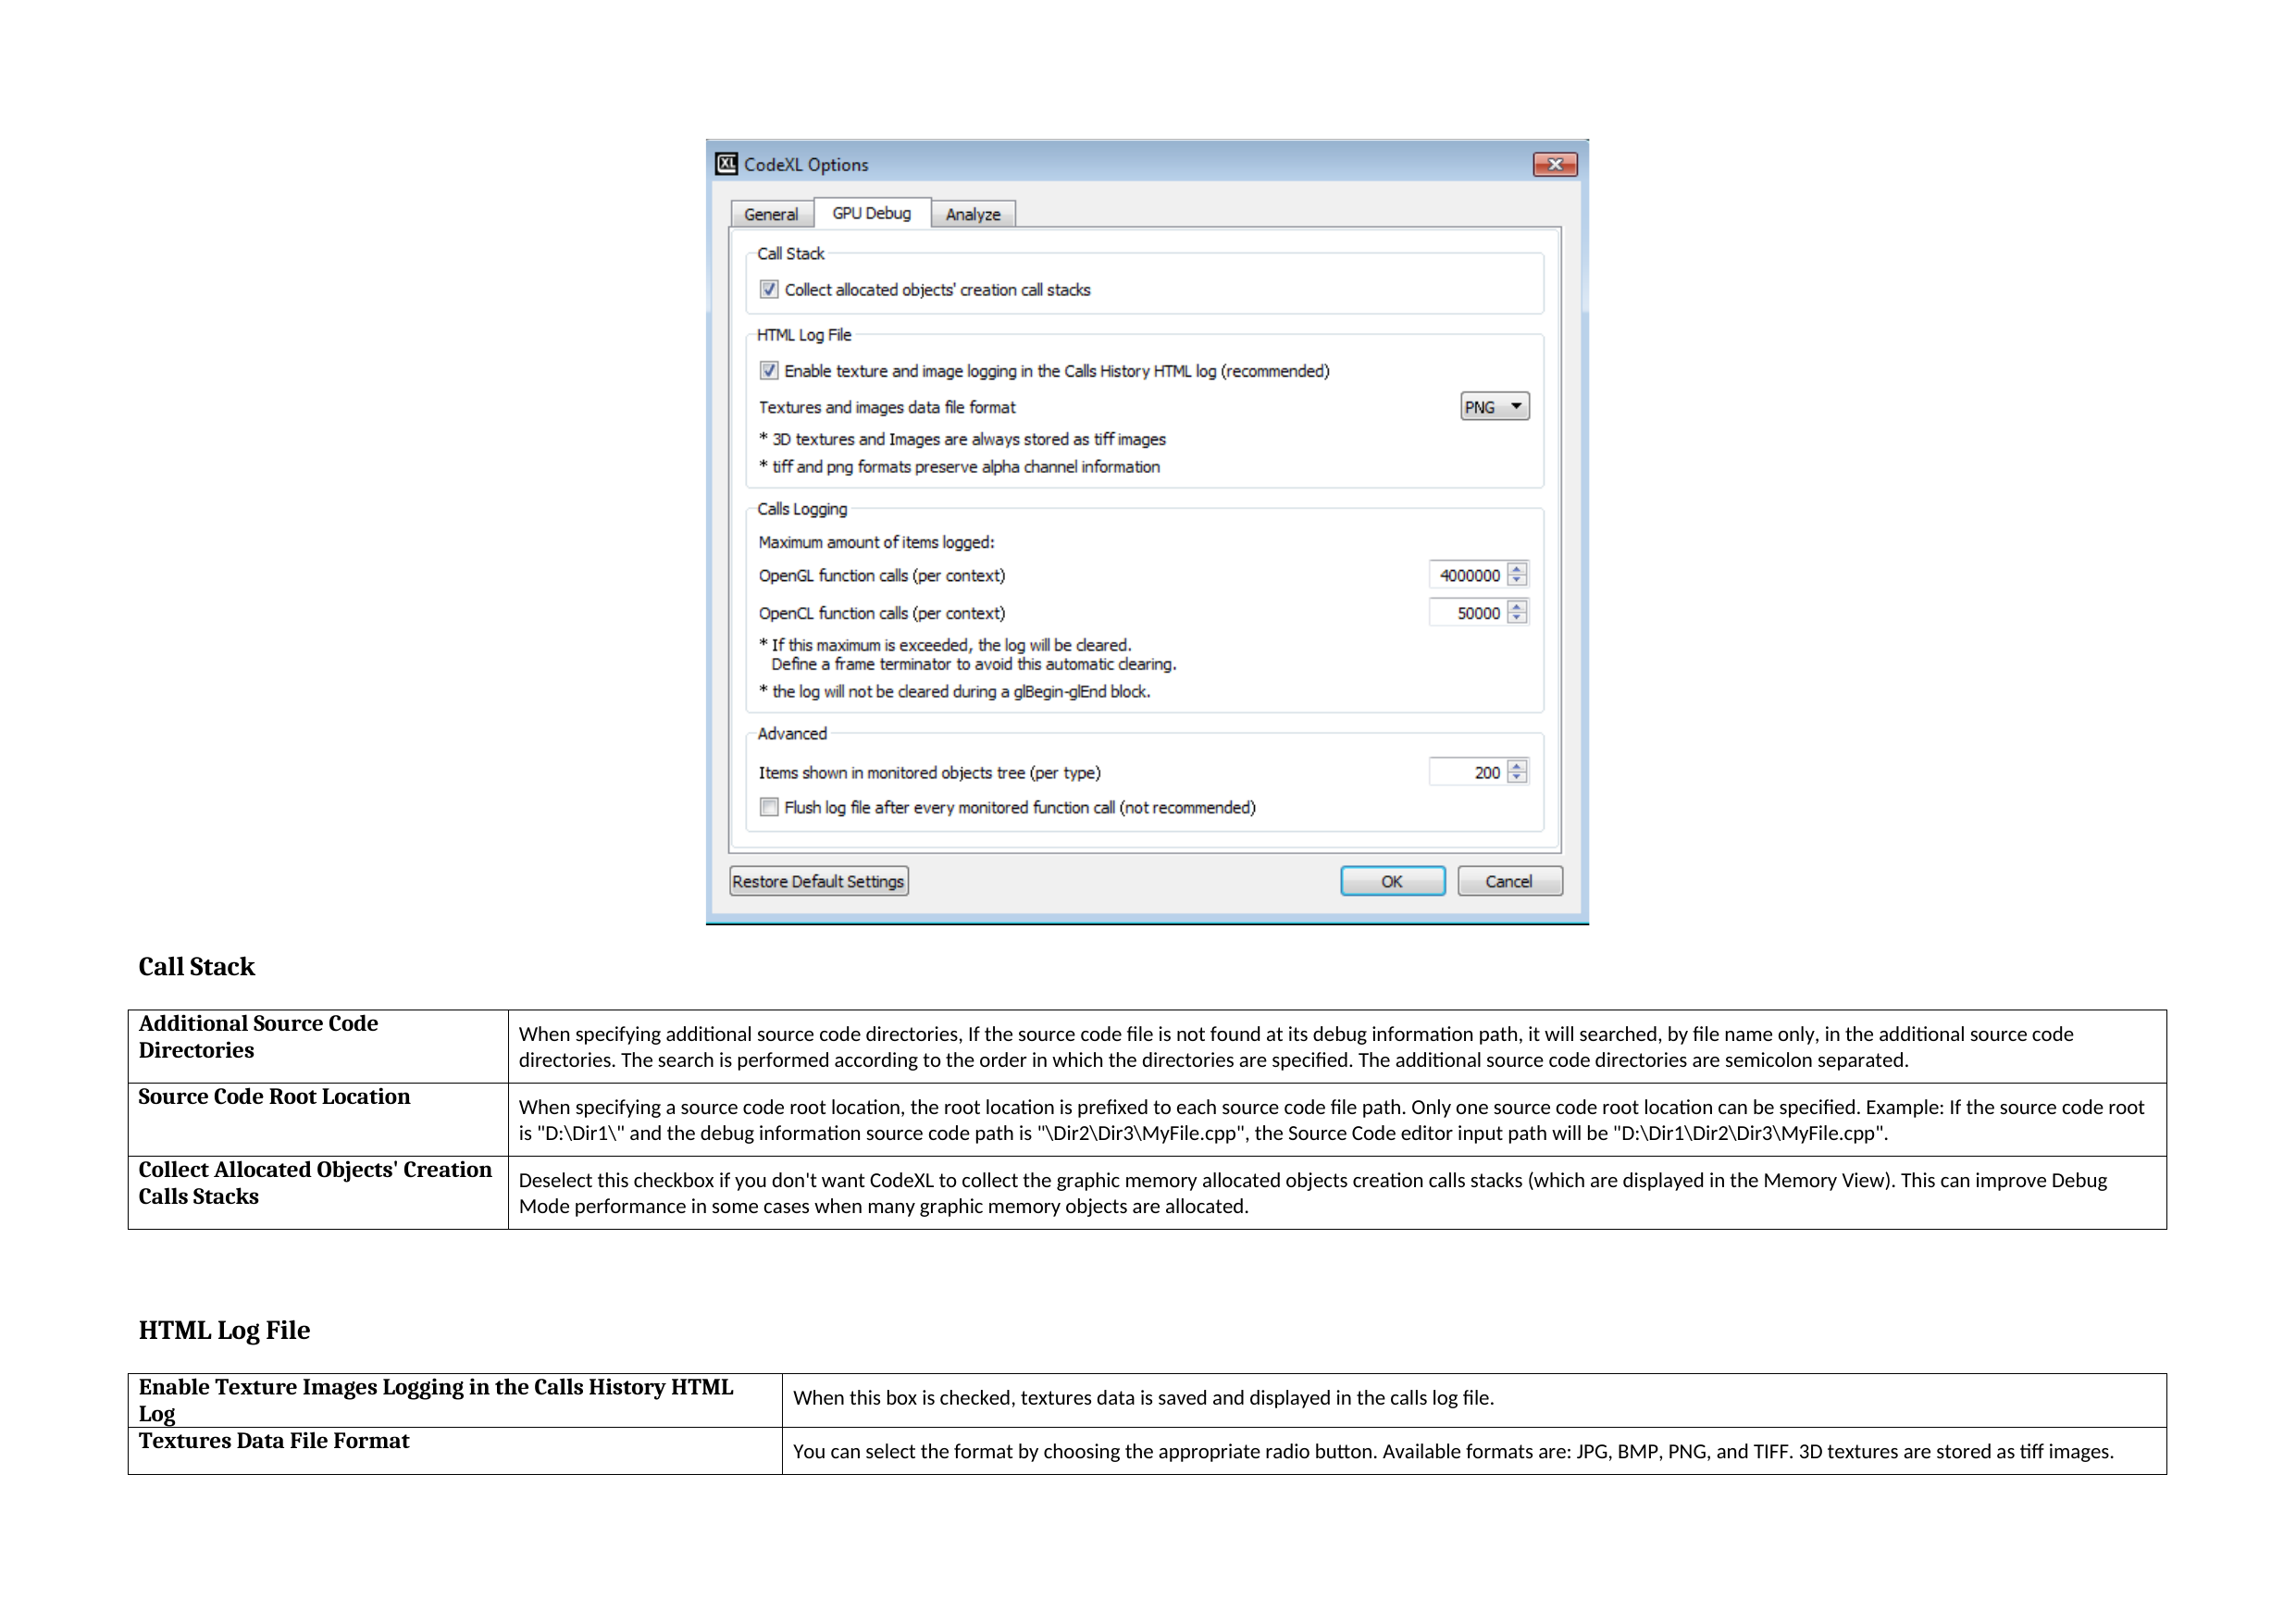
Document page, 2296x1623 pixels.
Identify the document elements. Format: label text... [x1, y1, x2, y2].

table_cell Textures Data File Format [129, 1428, 782, 1474]
table_cell Collect Allocated Objects' Creation Calls Stacks [129, 1157, 508, 1229]
text HTML Log File [139, 1315, 2156, 1345]
picture [705, 139, 1590, 925]
table_header When specifying additional source code directories, If the source code file is not found at its debug information path, it will searched, by file name only, in the additional source code directories. The search is performed according to the order in which the directories are specified. The additional source code directories are semicolon separated. [509, 1010, 2166, 1083]
table_cell Deselect this checkbox if you don't want CodeXL to collect the graphic memory allocated objects creation calls stacks (which are displayed in the Memory View). This can improve Debug Mode performance in some cases when many graphic memory objects are allocated. [509, 1157, 2166, 1229]
table_header When this box is checked, textures data is saved and displayed in the calls log file. [783, 1374, 2166, 1427]
table_header Additional Source Code Directories [129, 1010, 508, 1083]
table_cell Source Code Root Location [129, 1084, 508, 1156]
table_cell When specifying a source code root location, the root location is prefixed to each source code file path. Only one source code root location can be specified. Example: If the source code root is "D:\Dir1\" and the debug information source code path is "\Dir2\Dir3\MyFile.cpp", the Source Code editor input path will be "D:\Dir1\Dir2\Dir3\MyFile.cpp". [509, 1084, 2166, 1156]
table_header Enable Texture Images Logging in the Calls History HTML Log [129, 1374, 782, 1427]
text Call Stack [139, 951, 2156, 983]
table_cell You can select the format by choosing the appropriate radio button. Available formats are: JPG, BMP, PNG, and TIFF. 3D textures are stored as tiff images. [783, 1428, 2166, 1474]
